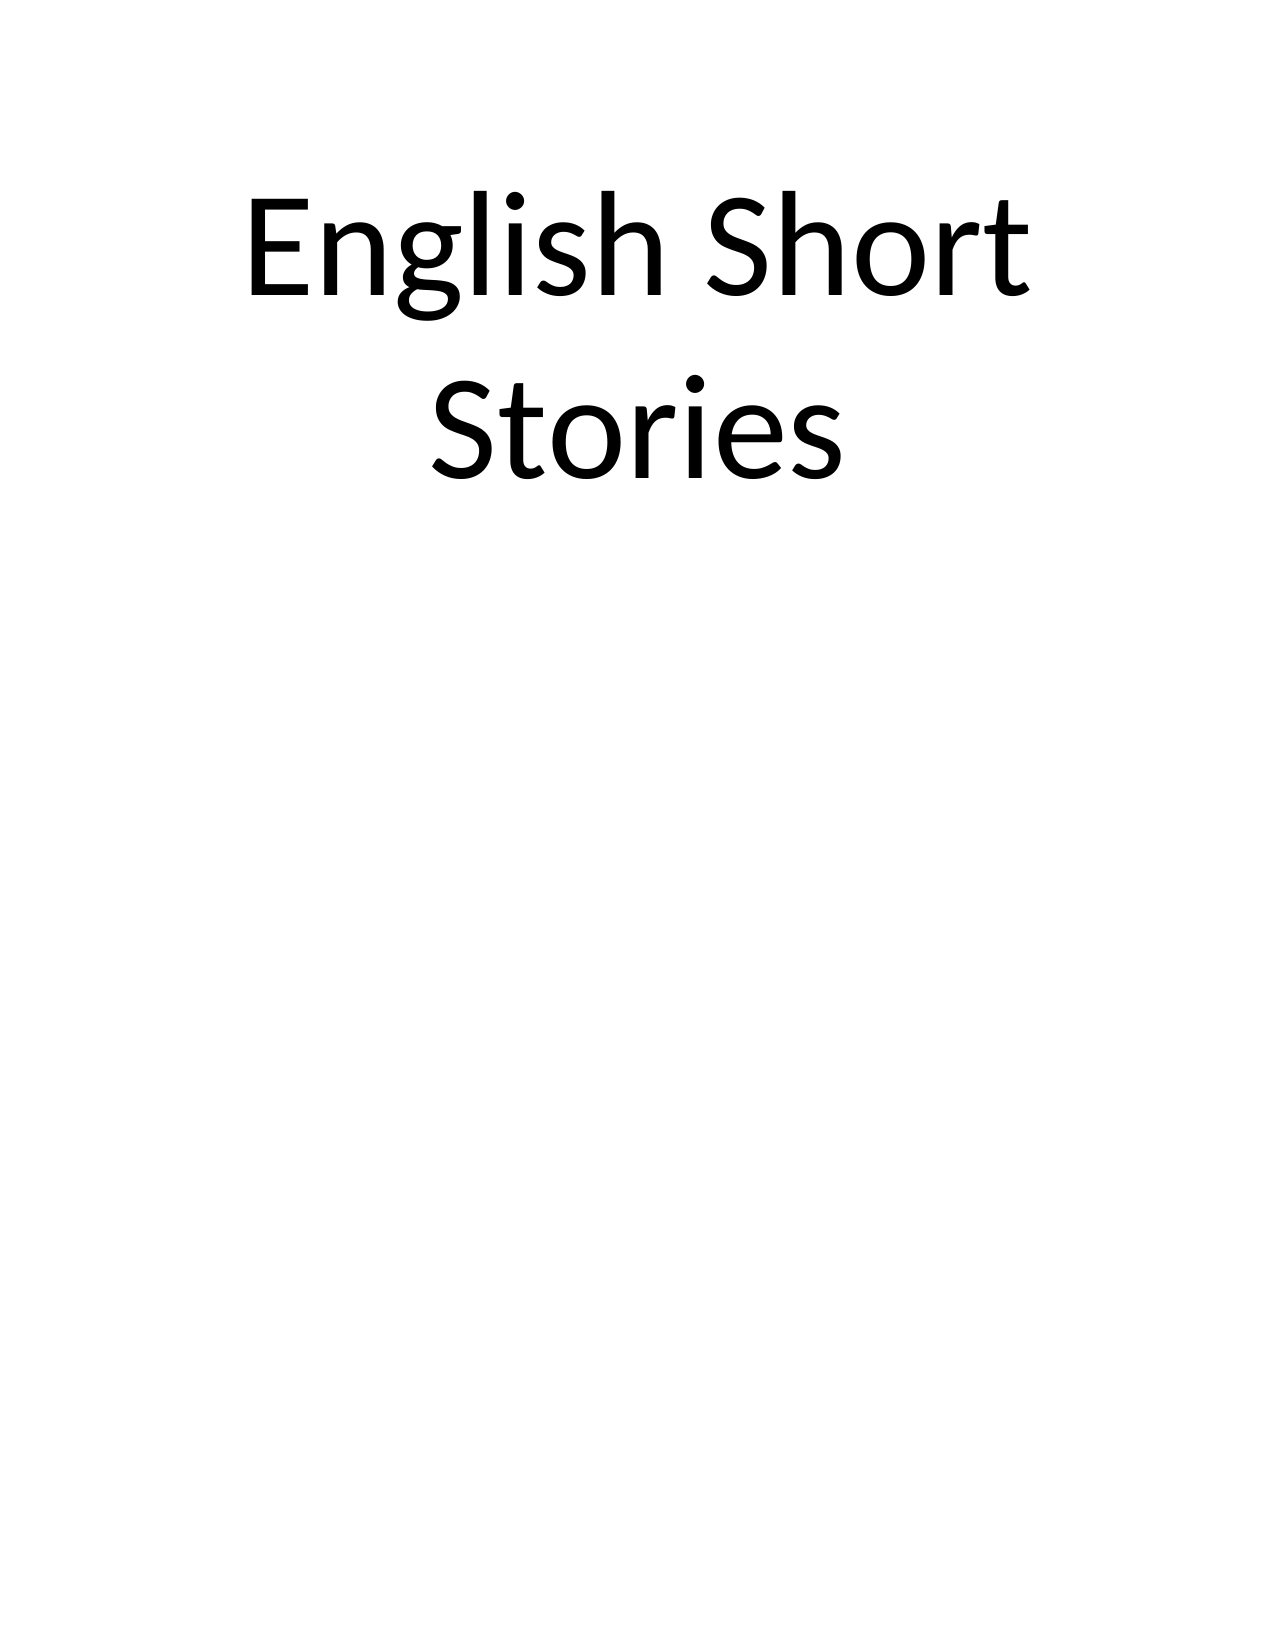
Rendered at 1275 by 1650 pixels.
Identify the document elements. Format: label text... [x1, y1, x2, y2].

text English Short Stories [150, 150, 1125, 516]
